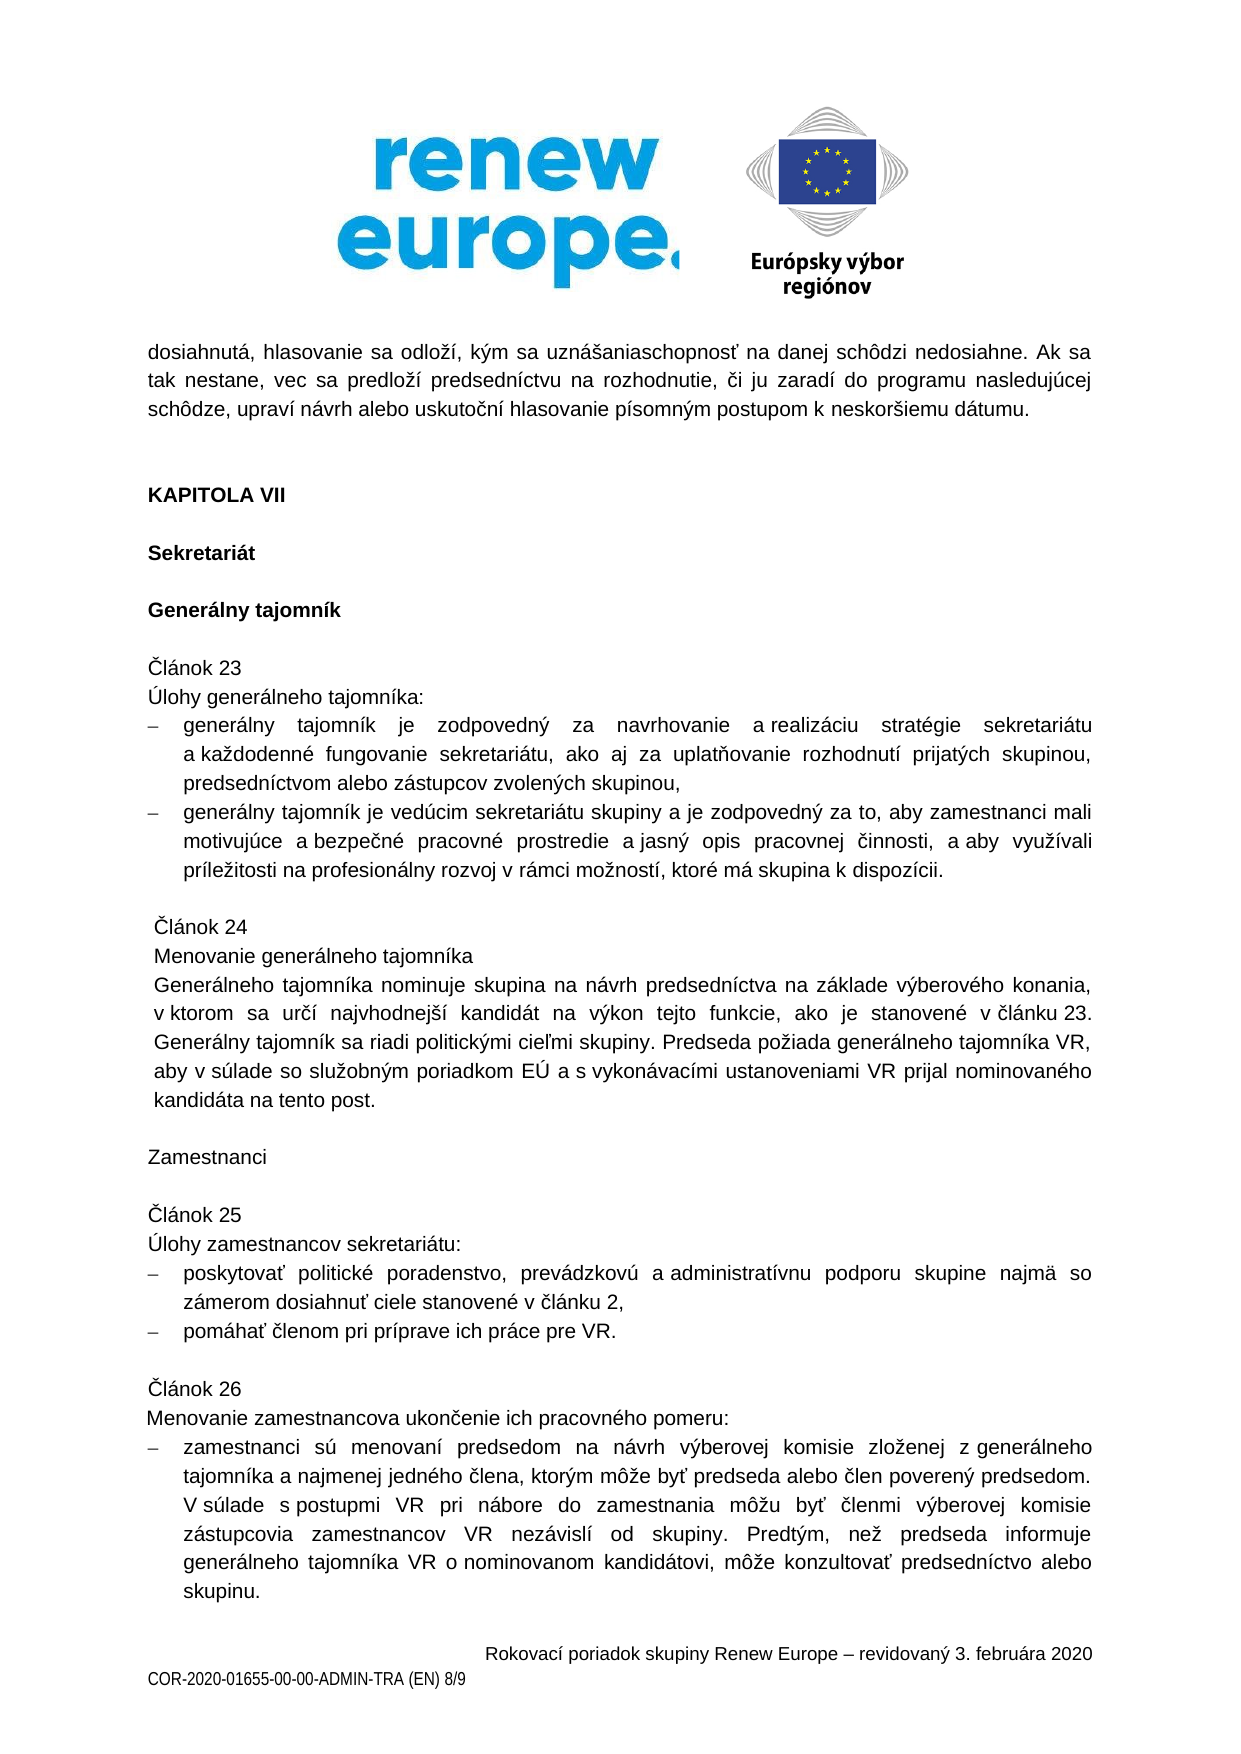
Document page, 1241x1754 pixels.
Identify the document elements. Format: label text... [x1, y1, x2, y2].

list generálny tajomník je zodpovedný za navrhovanie a realizáciu stratégie sekretariátu a každodenné fungovanie sekretariátu, ako aj za uplatňovanie rozhodnutí prijatých skupinou, predsedníctvom alebo zástupcov zvolených skupinou, [148, 713, 1092, 795]
text Menovanie generálneho tajomníka [154, 944, 1092, 968]
list pomáhať členom pri príprave ich práce pre VR. [148, 1319, 1092, 1343]
text Článok 26 [148, 1376, 1092, 1400]
text Článok 24 [154, 915, 1092, 939]
text Sekretariát [148, 541, 1092, 565]
picture [330, 75, 975, 331]
text Menovanie zamestnancova ukončenie ich pracovného pomeru: [146, 1406, 1092, 1430]
text Článok 23 [148, 656, 1092, 680]
text Úlohy generálneho tajomníka: [148, 684, 1092, 708]
list poskytovať politické poradenstvo, prevádzkovú a administratívnu podporu skupine najmä so zámerom dosiahnuť ciele stanovené v článku 2, [148, 1261, 1092, 1314]
list zamestnanci sú menovaní predsedom na návrh výberovej komisie zloženej z generálneho tajomníka a najmenej jedného člena, ktorým môže byť predseda alebo člen poverený predsedom. V súlade s postupmi VR pri nábore do zamestnania môžu byť členmi výberovej komisie zástupcovia zamestnancov VR nezávislí od skupiny. Predtým, než predseda informuje generálneho tajomníka VR o nominovanom kandidátovi, môže konzultovať predsedníctvo alebo skupinu. [148, 1435, 1092, 1603]
text KAPITOLA VII [148, 483, 1092, 507]
text Článok 25 [148, 1202, 1092, 1226]
text Úlohy zamestnancov sekretariátu: [148, 1232, 1092, 1256]
text Zamestnanci [148, 1145, 1092, 1169]
text Generálneho tajomníka nominuje skupina na návrh predsedníctva na základe výberového konania, v ktorom sa určí najvhodnejší kandidát na výkon tejto funkcie, ako je stanovené v článku 23. Generálny tajomník sa riadi politickými cieľmi skupiny. Predseda požiada generálneho tajomníka VR, aby v súlade so služobným poriadkom EÚ a s vykonávacími ustanoveniami VR prijal nominovaného kandidáta na tento post. [154, 972, 1092, 1111]
subtitle Generálny tajomník [148, 598, 1092, 622]
list generálny tajomník je vedúcim sekretariátu skupiny a je zodpovedný za to, aby zamestnanci mali motivujúce a bezpečné pracovné prostredie a jasný opis pracovnej činnosti, a aby využívali príležitosti na profesionálny rozvoj v rámci možností, ktoré má skupina k dispozícii. [148, 800, 1092, 881]
